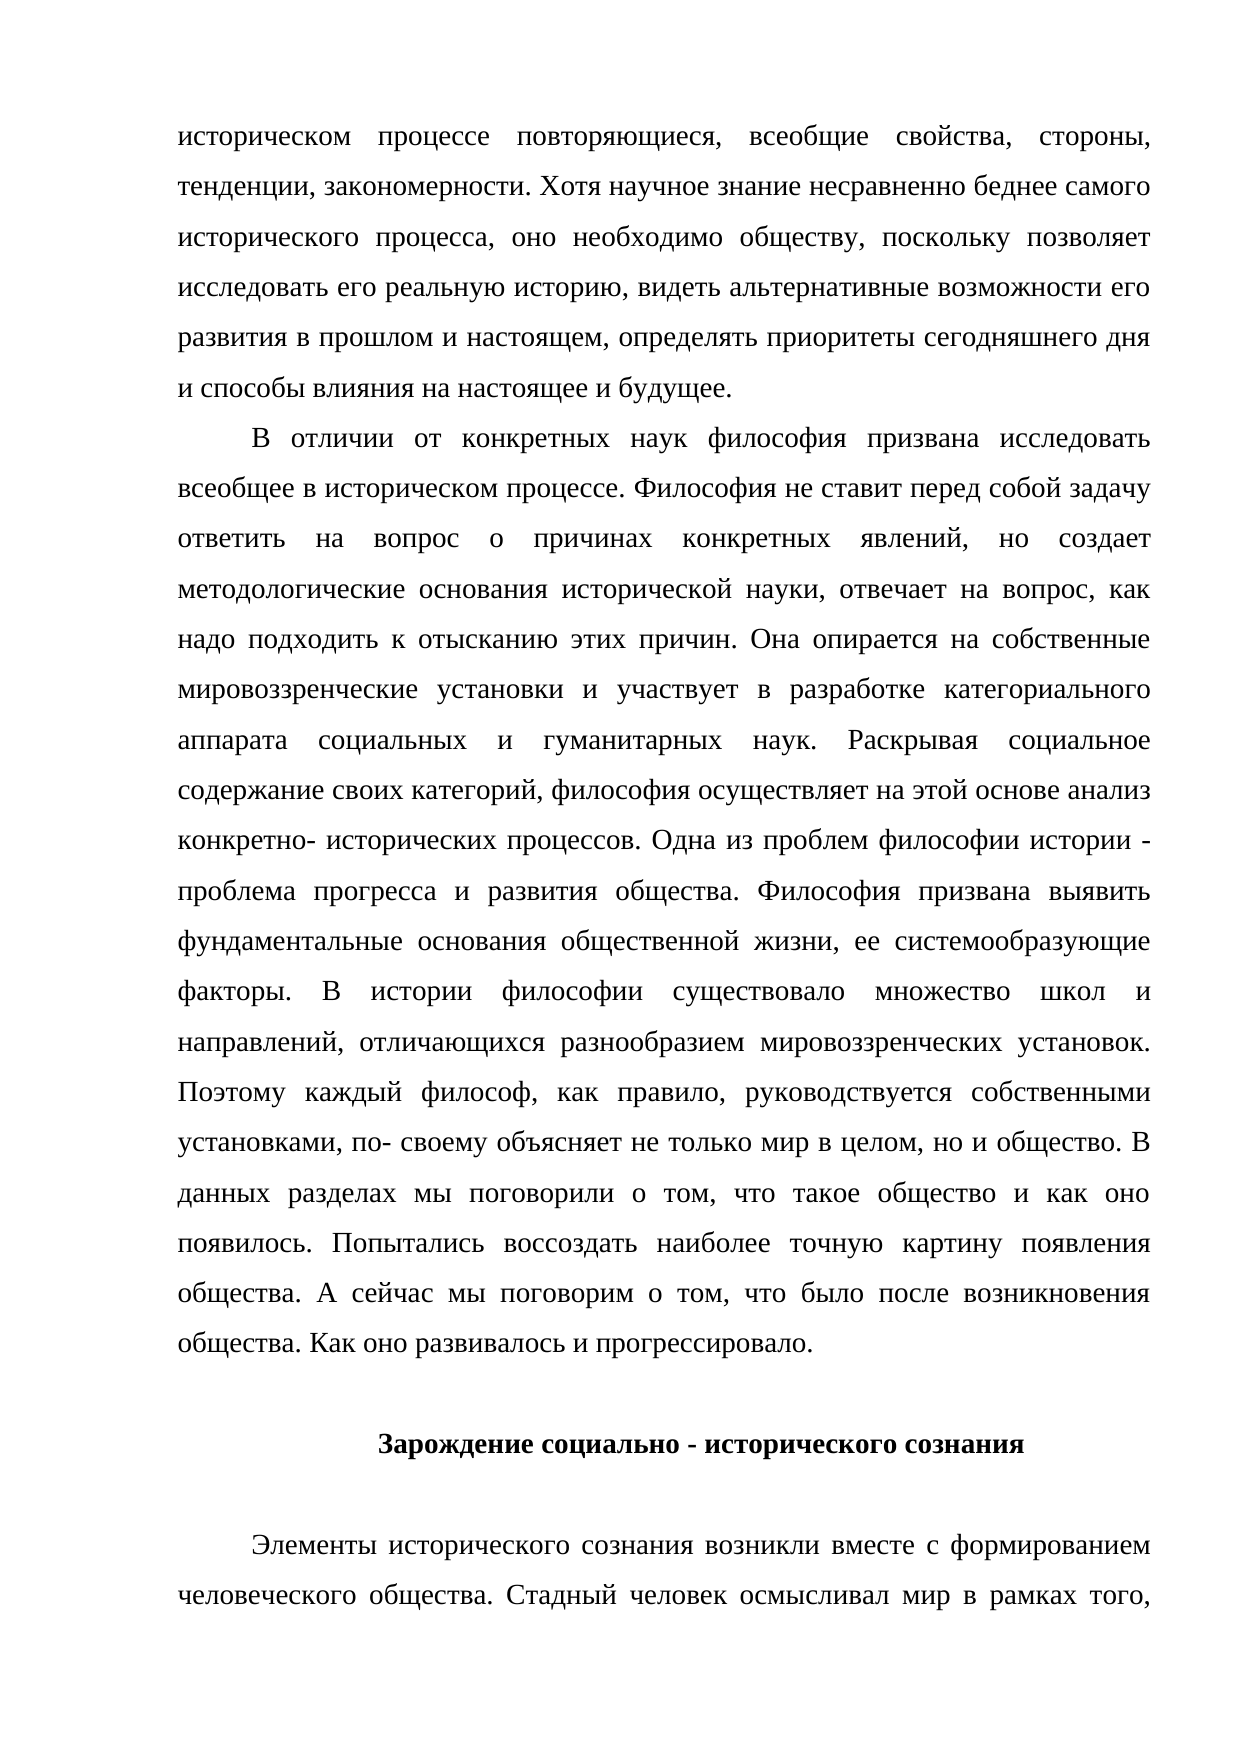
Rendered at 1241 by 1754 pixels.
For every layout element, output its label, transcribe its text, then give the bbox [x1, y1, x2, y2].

text В отличии от конкретных наук философия призвана исследовать всеобщее в историческом процессе. Философия не ставит перед собой задачу ответить на вопрос о причинах конкретных явлений, но создает методологические основания исторической науки, отвечает на вопрос, как надо подходить к отысканию этих причин. Она опирается на собственные мировоззренческие установки и участвует в разработке категориального аппарата социальных и гуманитарных наук. Раскрывая социальное содержание своих категорий, философия осуществляет на этой основе анализ конкретно- исторических процессов. Одна из проблем философии истории - проблема прогресса и развития общества. Философия призвана выявить фундаментальные основания общественной жизни, ее системообразующие факторы. В истории философии существовало множество школ и направлений, отличающихся разнообразием мировоззренческих установок. Поэтому каждый философ, как правило, руководствуется собственными установками, по- своему объясняет не только мир в целом, но и общество. В данных разделах мы поговорили о том, что такое общество и как оно появилось. Попытались воссоздать наиболее точную картину появления общества. А сейчас мы поговорим о том, что было после возникновения общества. Как оно развивалось и прогрессировало. [177, 420, 1152, 1359]
text Зарождение социально - исторического сознания [177, 1426, 1152, 1460]
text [177, 118, 1152, 403]
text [177, 1527, 1152, 1611]
